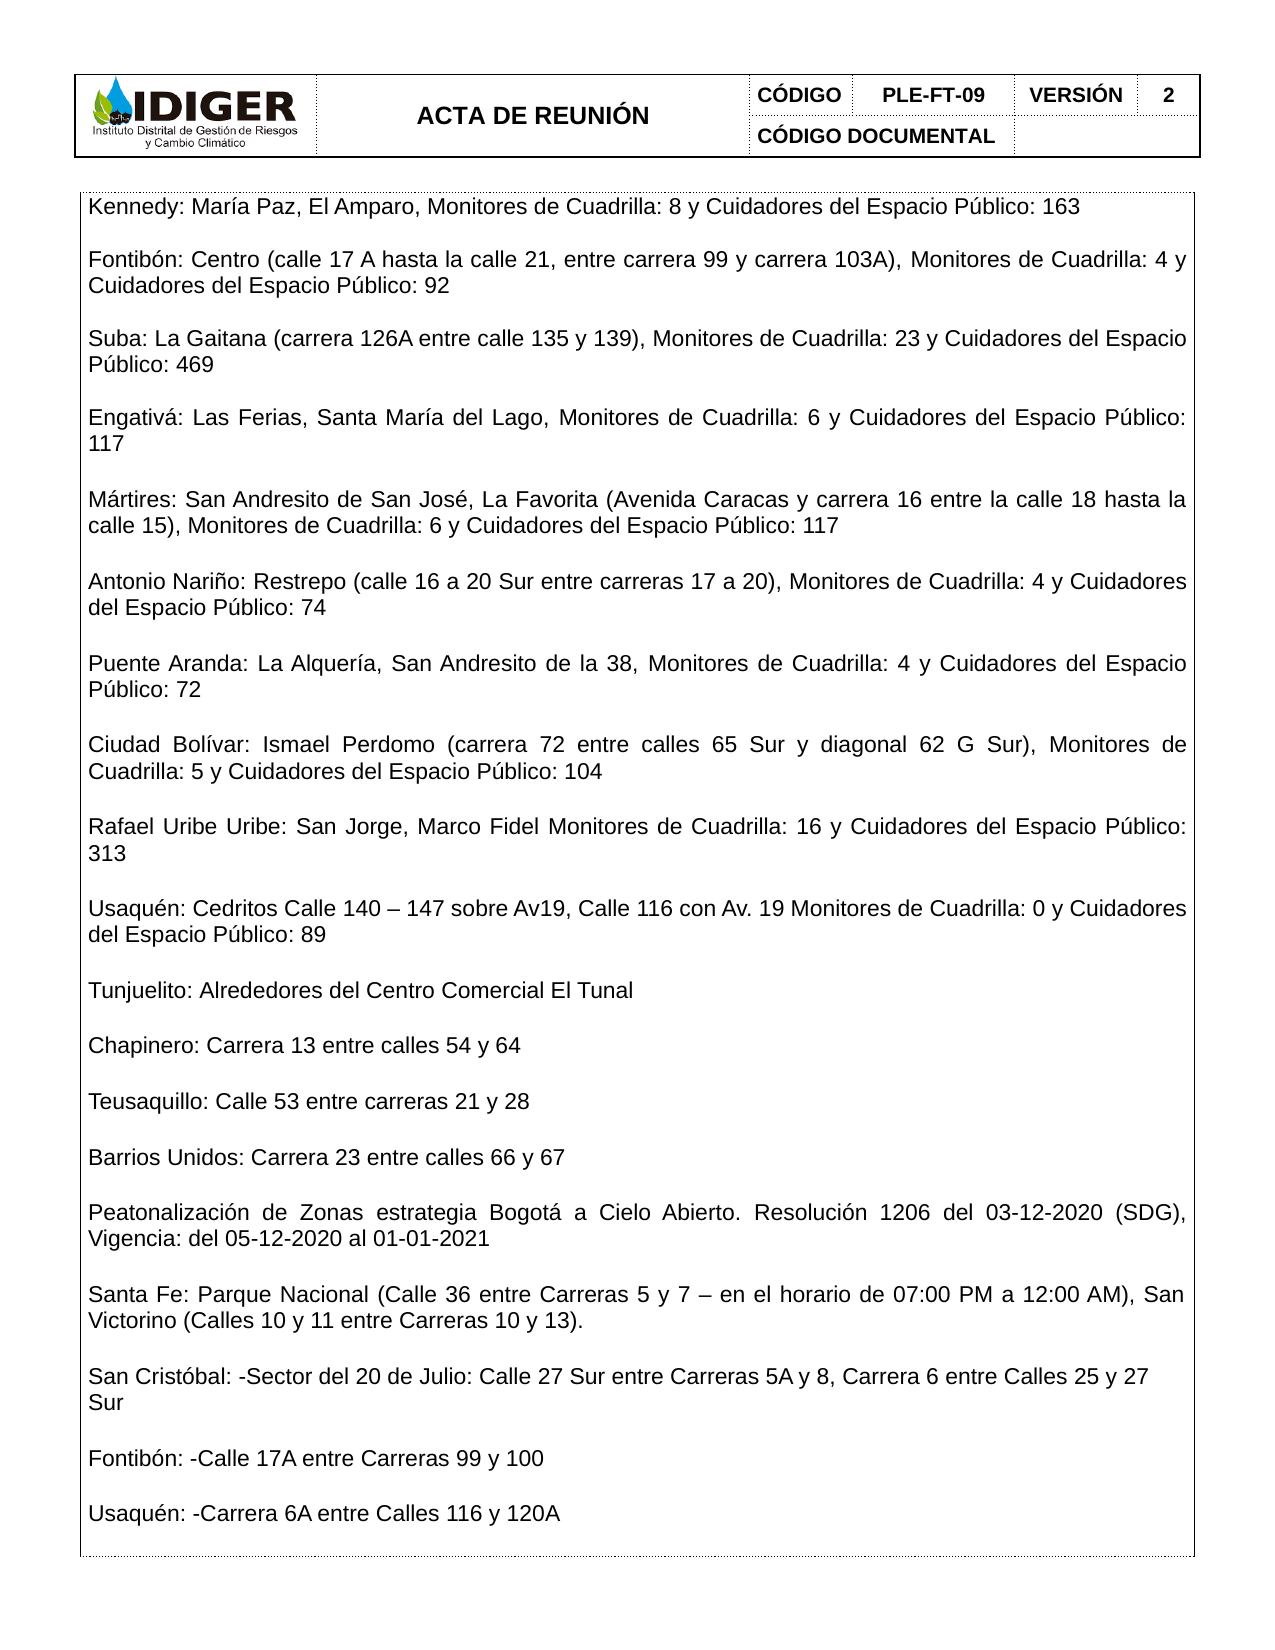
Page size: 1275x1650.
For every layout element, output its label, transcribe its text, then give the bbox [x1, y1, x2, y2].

picture [86, 75, 305, 156]
